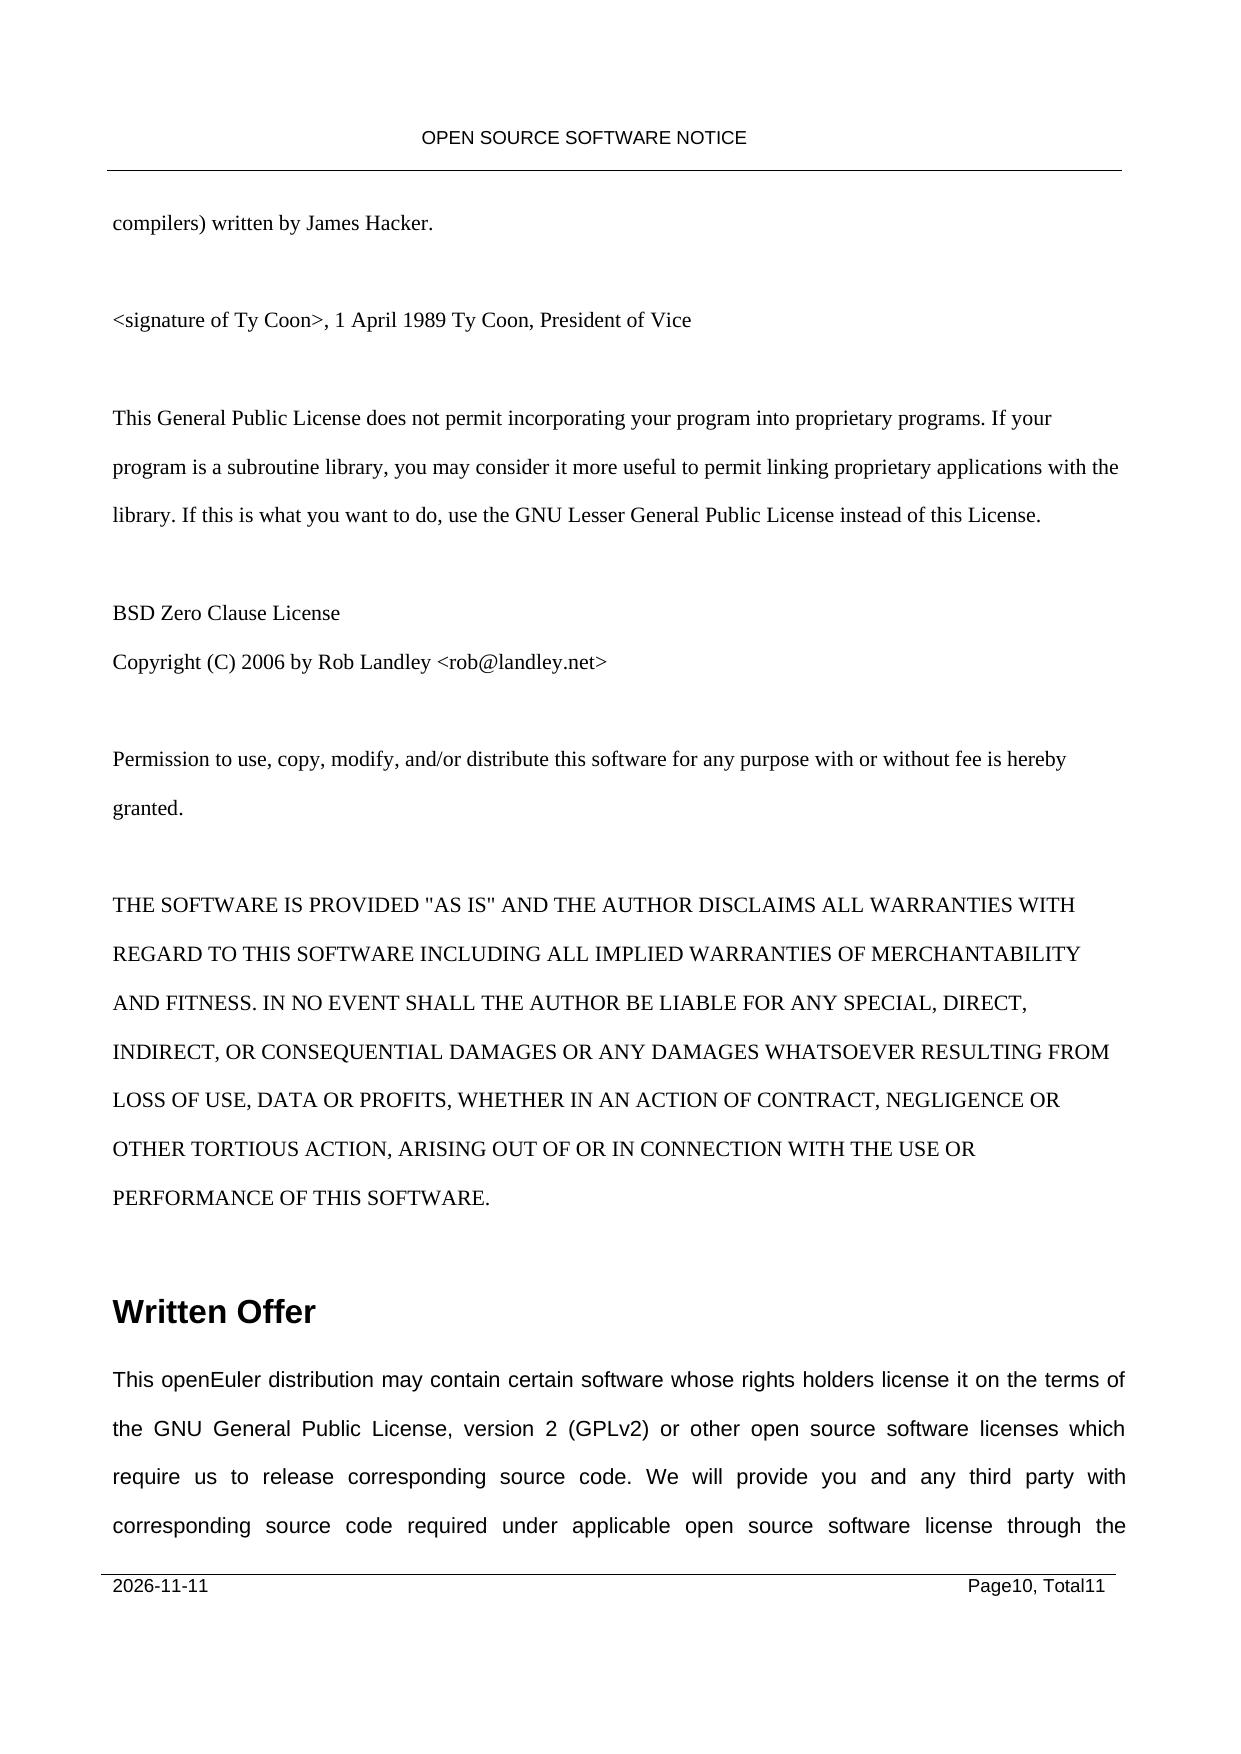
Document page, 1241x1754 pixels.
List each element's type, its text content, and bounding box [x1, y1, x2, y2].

text Written Offer [112, 1279, 1128, 1344]
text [112, 1363, 1128, 1542]
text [112, 206, 1128, 1263]
